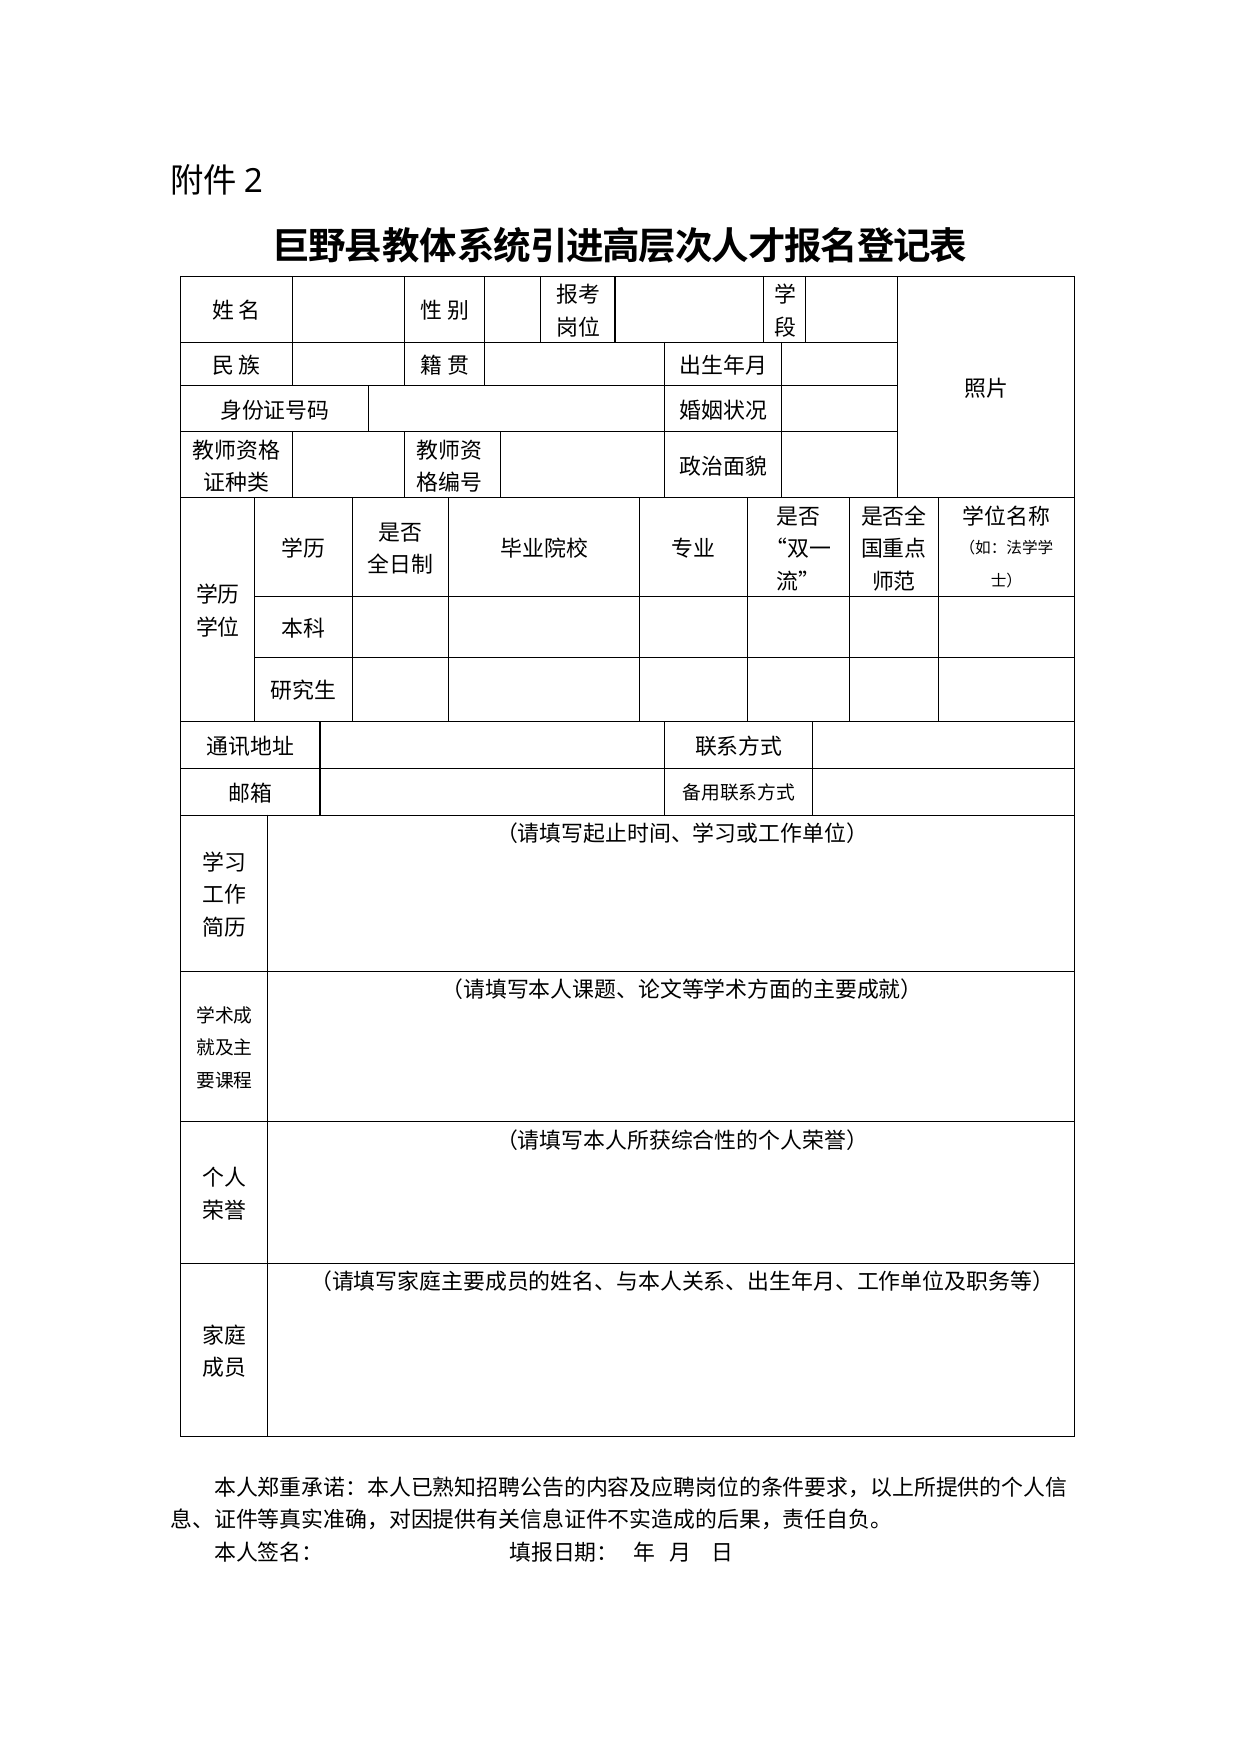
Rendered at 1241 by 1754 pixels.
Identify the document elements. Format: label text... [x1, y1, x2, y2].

table_cell [748, 658, 849, 721]
table_cell 学习 工作简历 [181, 816, 267, 971]
table_cell 婚姻状况 [665, 386, 781, 431]
table_cell 备用联系方式 [665, 769, 812, 814]
table_cell [369, 386, 664, 431]
table_cell 是否全国重点师范 [850, 498, 938, 596]
table_cell [782, 343, 897, 385]
table_cell [640, 658, 747, 721]
table_cell [449, 597, 639, 657]
table_cell （请填写本人课题、论文等学术方面的主要成就） [268, 972, 1074, 1121]
table_cell [850, 597, 938, 657]
table_header 学段 [764, 277, 805, 342]
table_cell [939, 658, 1074, 721]
table_cell 学历 [255, 498, 352, 596]
table_cell 教师资格证种类 [181, 432, 292, 497]
table_cell 专业 [640, 498, 747, 596]
table_header [806, 277, 897, 342]
table_cell 教师资格编号 [405, 432, 500, 497]
text 巨野县教体系统引进高层次人才报名登记表 [170, 211, 1070, 276]
table_header 报考岗位 [541, 277, 614, 342]
text 本人郑重承诺：本人已熟知招聘公告的内容及应聘岗位的条件要求，以上所提供的个人信息、证件等真实准确，对因提供有关信息证件不实造成的后果，责任自负。 [170, 1469, 1070, 1534]
table_cell [939, 597, 1074, 657]
table_cell 个人荣誉 [181, 1122, 267, 1263]
table_cell 学历学位 [181, 498, 254, 721]
table_cell [748, 597, 849, 657]
table_cell [813, 769, 1074, 814]
table_cell [353, 597, 448, 657]
table_cell 家庭成员 [181, 1264, 267, 1436]
table_cell 籍 贯 [405, 343, 484, 385]
table_cell 联系方式 [665, 722, 812, 768]
table_cell 政治面貌 [665, 432, 781, 497]
table_cell 是否 全日制 [353, 498, 448, 596]
table_header [616, 277, 763, 342]
table_cell [321, 722, 664, 768]
table_cell 民 族 [181, 343, 292, 385]
table_cell 研究生 [255, 658, 352, 721]
table_cell （请填写本人所获综合性的个人荣誉） [268, 1122, 1074, 1263]
table_cell [353, 658, 448, 721]
table_cell 出生年月 [665, 343, 781, 385]
table_cell [501, 432, 664, 497]
table_cell 是否“双一流” [748, 498, 849, 596]
table_cell [293, 432, 404, 497]
table_cell [293, 343, 404, 385]
text 本人签名： 填报日期： 年 月 日 [170, 1534, 1070, 1567]
table_header [293, 277, 404, 342]
table_cell [782, 432, 897, 497]
text 附件2 [170, 146, 1070, 211]
table_cell （请填写家庭主要成员的姓名、与本人关系、出生年月、工作单位及职务等） [268, 1264, 1074, 1436]
table_cell [485, 343, 664, 385]
table_cell [321, 769, 664, 814]
table_header 性 别 [405, 277, 484, 342]
table_cell 身份证号码 [181, 386, 368, 431]
table_cell 学术成就及主要课程 [181, 972, 267, 1121]
table_cell 通讯地址 [181, 722, 319, 768]
table_cell 学位名称 （如：法学学士） [939, 498, 1074, 596]
table_cell [449, 658, 639, 721]
table_cell 本科 [255, 597, 352, 657]
table_header [485, 277, 540, 342]
table_header 照片 [898, 277, 1074, 497]
table_header 姓 名 [181, 277, 292, 342]
table_cell [782, 386, 897, 431]
table_cell [640, 597, 747, 657]
table_cell [813, 722, 1074, 768]
table_cell （请填写起止时间、学习或工作单位） [268, 816, 1074, 971]
table_cell 邮箱 [181, 769, 319, 814]
table_cell [850, 658, 938, 721]
table_cell 毕业院校 [449, 498, 639, 596]
